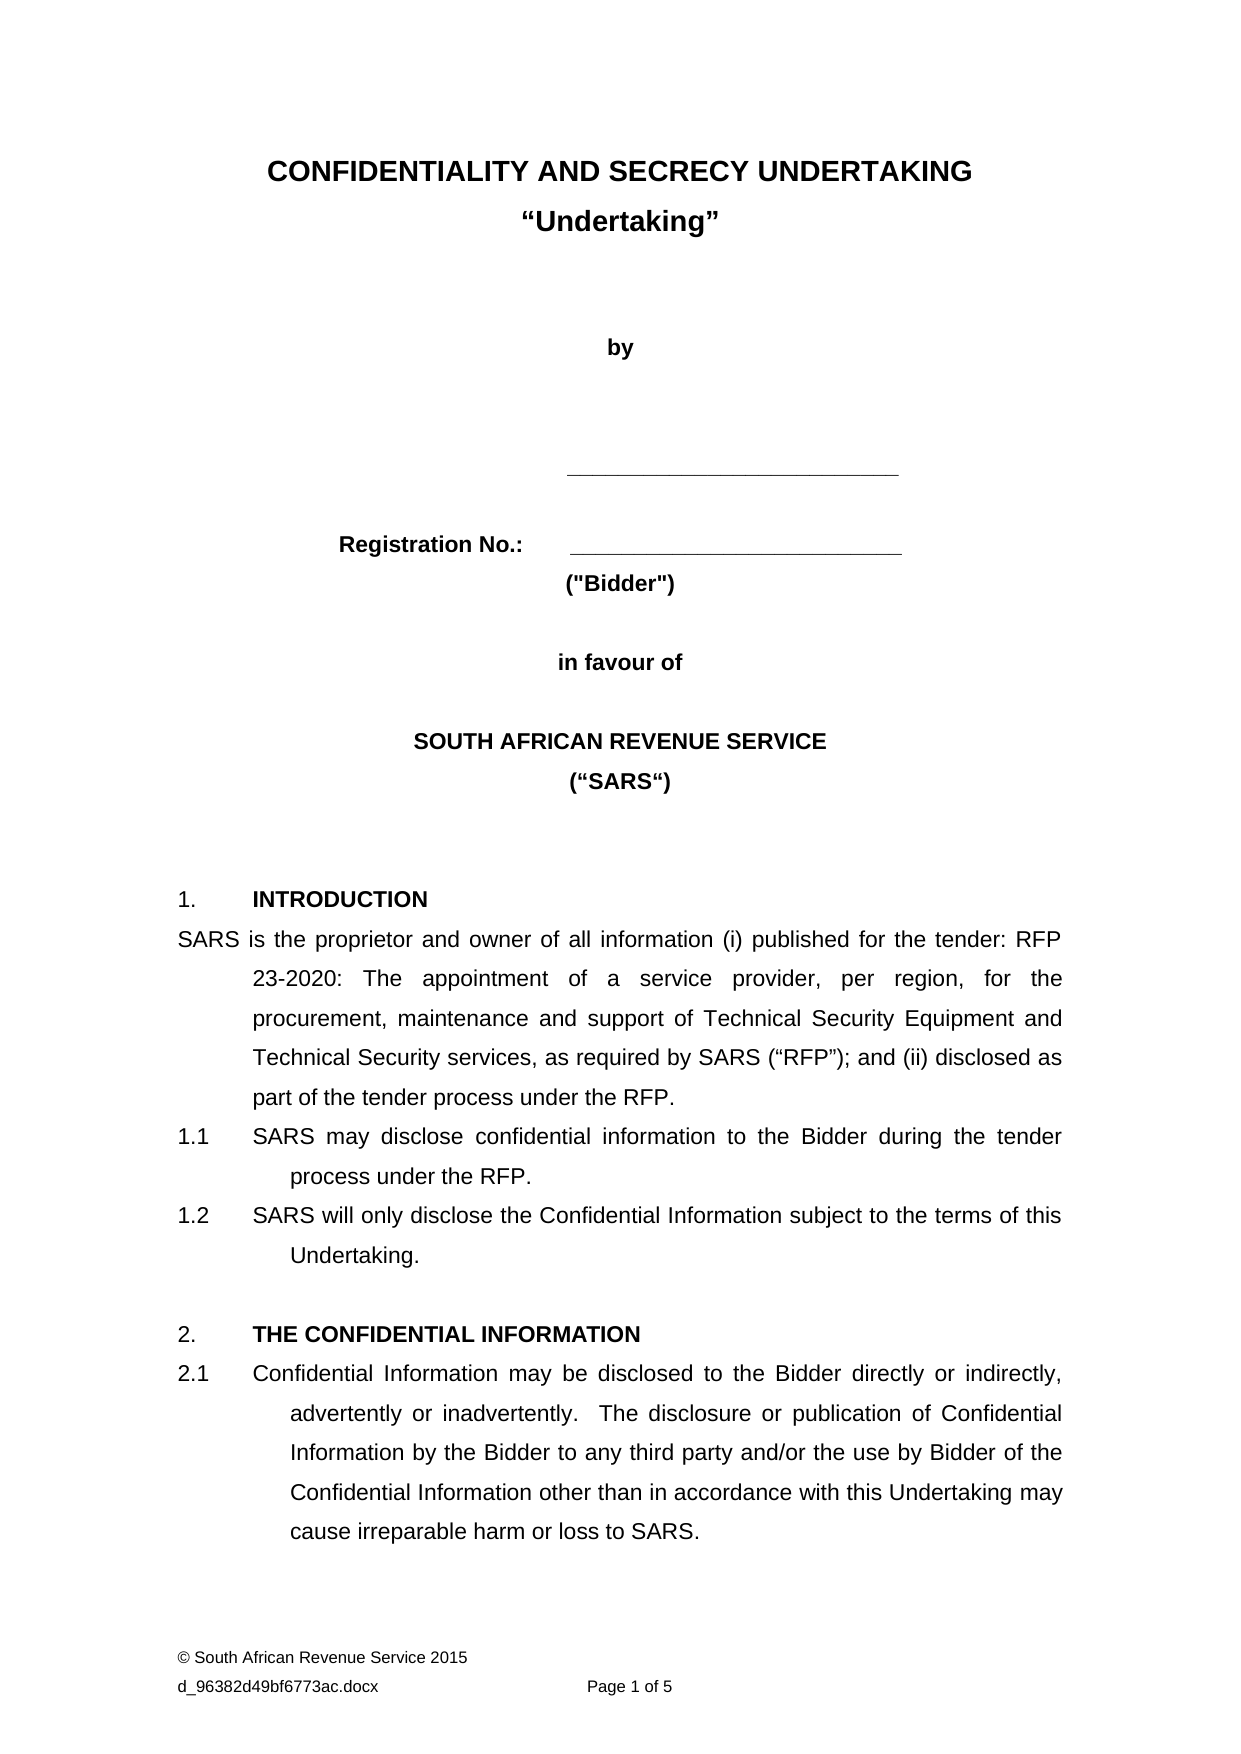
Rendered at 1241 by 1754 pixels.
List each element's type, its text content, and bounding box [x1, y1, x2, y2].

text THE CONFIDENTIAL INFORMATION [177, 1321, 1063, 1347]
text in favour of [177, 649, 1063, 676]
text “Undertaking” [177, 204, 1063, 238]
text CONFIDENTIALITY AND SECRECY UNDERTAKING [177, 154, 1063, 187]
text Confidential Information may be disclosed to the Bidder directly or indirectly, advertently or inadvertently. The disclosure or publication of Confidential Information by the Bidder to any third party and/or the use by Bidder of the Confidential Information other than in accordance with this Undertaking may cause irreparable harm or loss to SARS. [177, 1360, 1063, 1544]
text Registration No.: __________________________ [177, 531, 1063, 557]
text __________________________ [177, 452, 1063, 478]
text by [177, 333, 1063, 360]
text INTRODUCTION [177, 886, 1063, 913]
text SARS is the proprietor and owner of all information (i) published for the tender: RFP 23-2020: The appointment of a service provider, per region, for the procurement, maintenance and support of Technical Security Equipment and Technical Security services, as required by SARS (“RFP”); and (ii) disclosed as part of the tender process under the RFP. [177, 926, 1063, 1110]
text SOUTH AFRICAN REVENUE SERVICE [177, 728, 1063, 755]
text (“SARS“) [177, 768, 1063, 794]
text SARS will only disclose the Confidential Information subject to the terms of this Undertaking. [177, 1202, 1063, 1268]
text SARS may disclose confidential information to the Bidder during the tender process under the RFP. [177, 1123, 1063, 1189]
text ("Bidder") [177, 570, 1063, 597]
